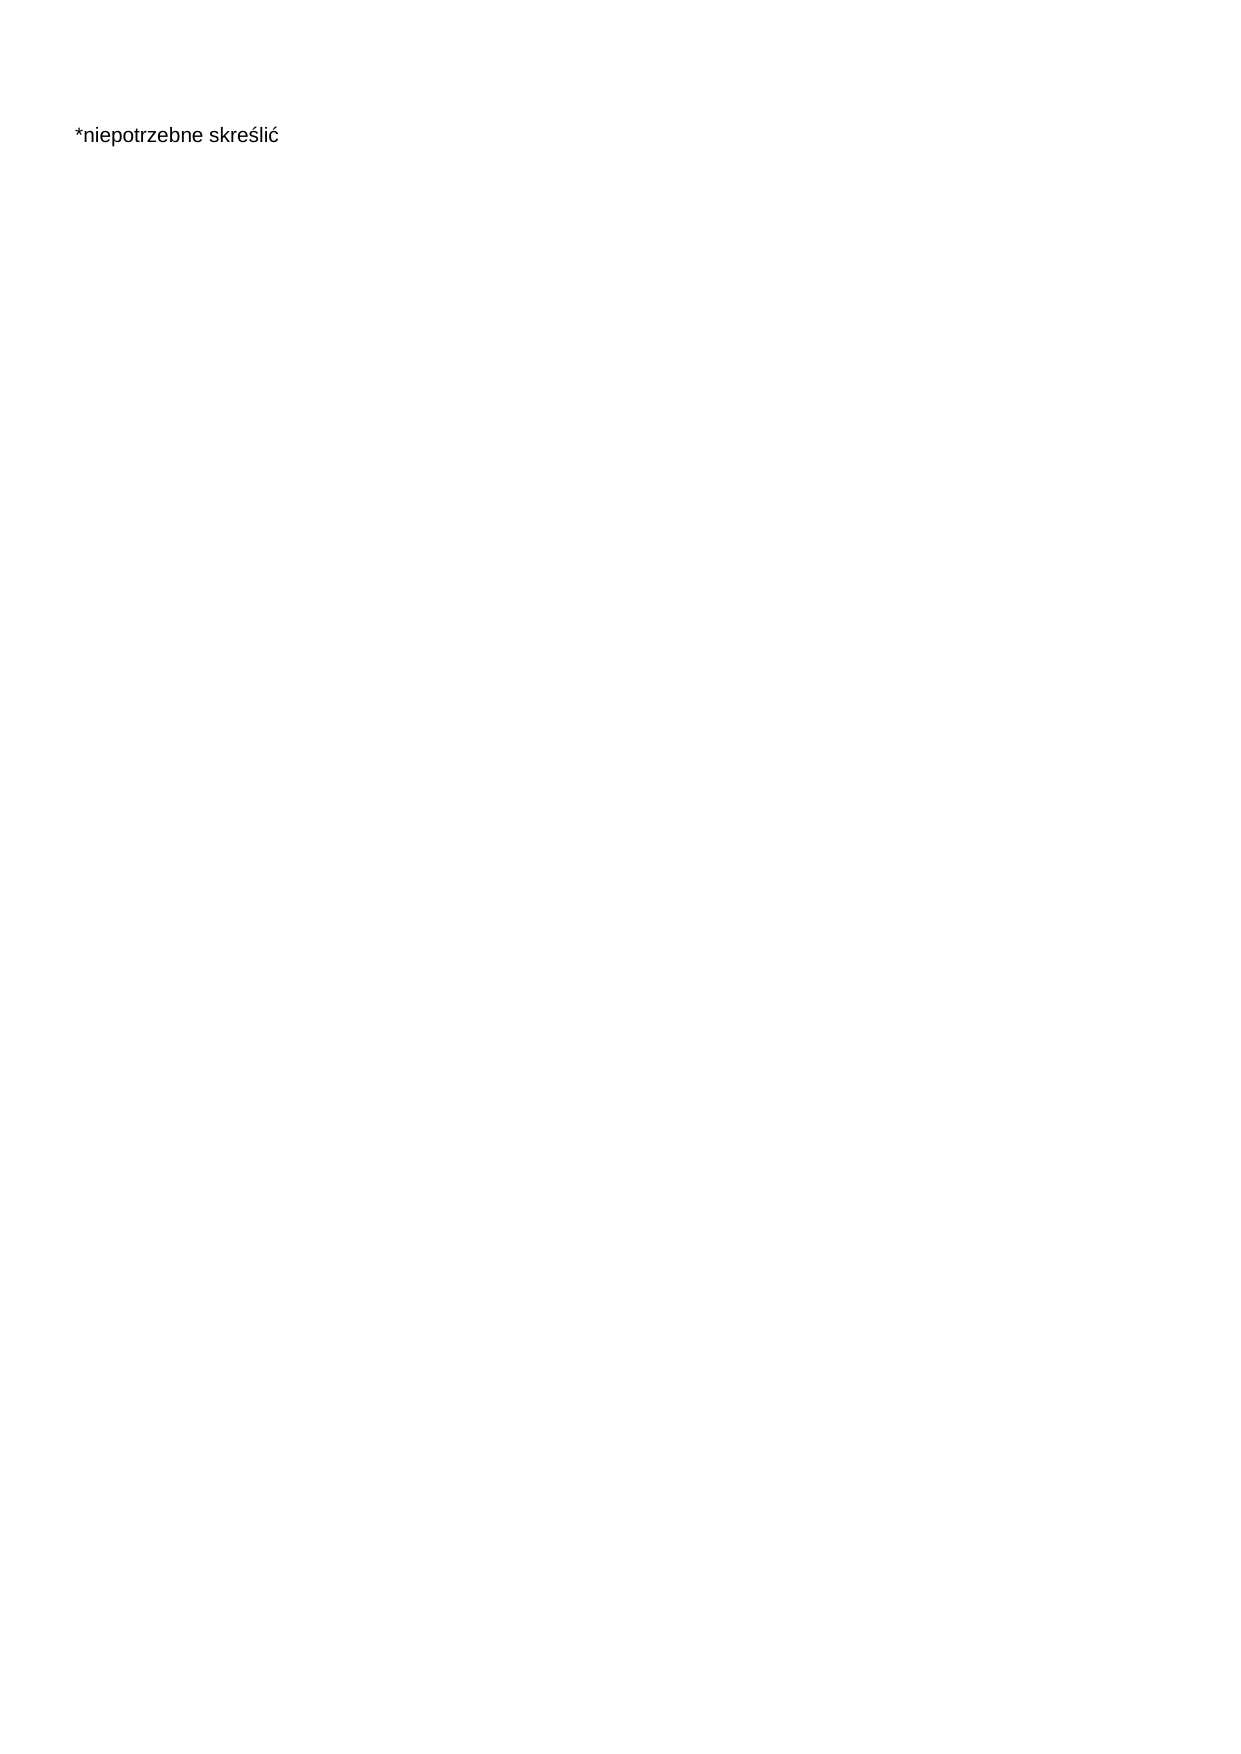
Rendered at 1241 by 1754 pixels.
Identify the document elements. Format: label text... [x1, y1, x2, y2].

text *niepotrzebne skreślić [75, 123, 1165, 147]
